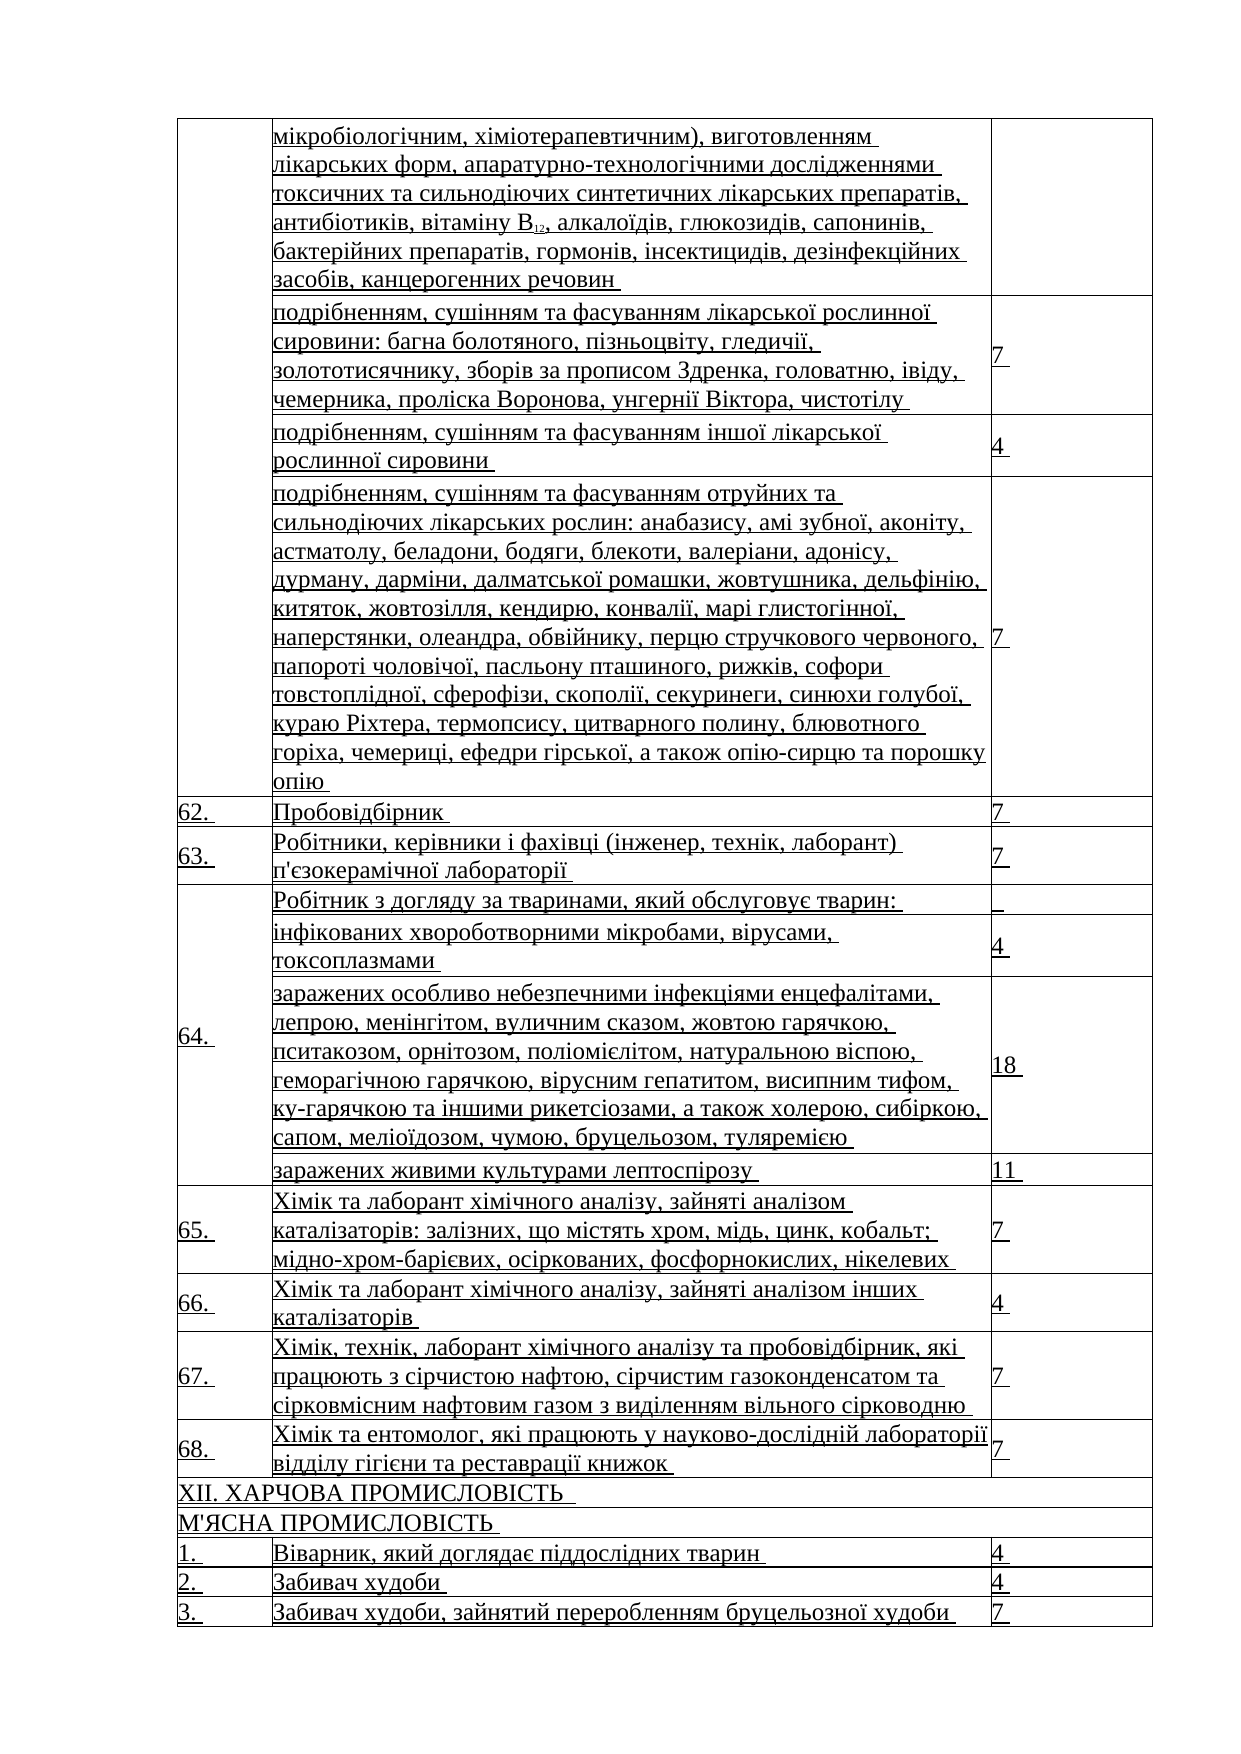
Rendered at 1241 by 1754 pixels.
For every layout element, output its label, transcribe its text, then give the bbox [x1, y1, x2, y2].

table_cell Хімік та лаборант хімічного аналізу, зайняті аналізом інших каталізаторів [273, 1274, 991, 1331]
table_cell 4 [992, 415, 1152, 476]
table_cell Хімік та лаборант хімічного аналізу, зайняті аналізом каталізаторів: залізних, що містять хром, мідь, цинк, кобальт; мідно-хром-барієвих, осіркованих, фосфорнокислих, нікелевих [273, 1186, 991, 1273]
table_cell М'ЯСНА ПРОМИСЛОВІСТЬ [178, 1508, 1152, 1537]
table_cell 2. [178, 1568, 272, 1596]
table_cell 1. [178, 1538, 272, 1566]
table_cell 18 [992, 977, 1152, 1152]
table_cell 7 [992, 1332, 1152, 1418]
table_cell 64. [178, 885, 272, 1185]
table_cell 65. [178, 1186, 272, 1273]
table_cell Забивач худоби [273, 1568, 991, 1596]
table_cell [273, 119, 991, 295]
table_cell подрібненням, сушінням та фасуванням іншої лікарської рослинної сировини [273, 415, 991, 476]
table_cell 62. [178, 797, 272, 826]
table_cell 68. [178, 1420, 272, 1477]
table_cell 4 [992, 1568, 1152, 1596]
table_cell XII. ХАРЧОВА ПРОМИСЛОВІСТЬ [178, 1478, 1152, 1507]
table_cell Віварник, який доглядає піддослідних тварин [273, 1538, 991, 1566]
table_cell заражених живими культурами лептоспірозу [273, 1154, 991, 1185]
table_cell 4 [992, 1274, 1152, 1331]
table_cell Хімік та ентомолог, які працюють у науково-дослідній лабораторії відділу гігієни та реставрації книжок [273, 1420, 991, 1477]
table_cell Робітник з догляду за тваринами, який обслуговує тварин: [273, 885, 991, 914]
table_cell 7 [992, 1186, 1152, 1273]
table_cell заражених особливо небезпечними інфекціями енцефалітами, лепрою, менінгітом, вуличним сказом, жовтою гарячкою, пситакозом, орнітозом, поліомієлітом, натуральною віспою, геморагічною гарячкою, вірусним гепатитом, висипним тифом, ку-гарячкою та іншими рикетсіозами, а також холерою, сибіркою, сапом, меліоїдозом, чумою, бруцельозом, туляремією [273, 977, 991, 1152]
table_cell 67. [178, 1332, 272, 1418]
table_cell подрібненням, сушінням та фасуванням отруйних та сильнодіючих лікарських рослин: анабазису, амі зубної, аконіту, астматолу, беладони, бодяги, блекоти, валеріани, адонісу, дурману, дарміни, далматської ромашки, жовтушника, дельфінію, китяток, жовтозілля, кендирю, конвалії, марі глистогінної, наперстянки, олеандра, обвійнику, перцю стручкового червоного, папороті чоловічої, пасльону пташиного, рижків, софори товстоплідної, сферофізи, скополії, секуринеги, синюхи голубої, кураю Ріхтера, термопсису, цитварного полину, блювотного горіха, чемериці, ефедри гірської, а також опію-сирцю та порошку опію [273, 477, 991, 796]
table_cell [273, 1597, 991, 1626]
table_cell 66. [178, 1274, 272, 1331]
table_cell подрібненням, сушінням та фасуванням лікарської рослинної сировини: багна болотяного, пізньоцвіту, гледичії, золототисячнику, зборів за прописом Здренка, головатню, івіду, чемерника, проліска Воронова, унгернії Віктора, чистотілу [273, 296, 991, 414]
table_cell Робітники, керівники і фахівці (інженер, технік, лаборант) п'єзокерамічної лабораторії [273, 827, 991, 884]
table_cell 7 [992, 1597, 1152, 1626]
table_cell 63. [178, 827, 272, 884]
table_cell 7 [992, 797, 1152, 826]
table_cell 3. [178, 1597, 272, 1626]
table_cell 7 [992, 1420, 1152, 1477]
table_cell 7 [992, 296, 1152, 414]
table_cell 7 [992, 477, 1152, 796]
table_cell 7 [992, 119, 1152, 295]
table_cell 11 [992, 1154, 1152, 1185]
table_cell 7 [992, 827, 1152, 884]
table_cell Хімік, технік, лаборант хімічного аналізу та пробовідбірник, які працюють з сірчистою нафтою, сірчистим газоконденсатом та сірковмісним нафтовим газом з виділенням вільного сірководню [273, 1332, 991, 1418]
table_cell 4 [992, 915, 1152, 976]
table_cell інфікованих хвороботворними мікробами, вірусами, токсоплазмами [273, 915, 991, 976]
table_cell 4 [992, 1538, 1152, 1566]
table_cell [992, 885, 1152, 914]
table_cell Пробовідбірник [273, 797, 991, 826]
